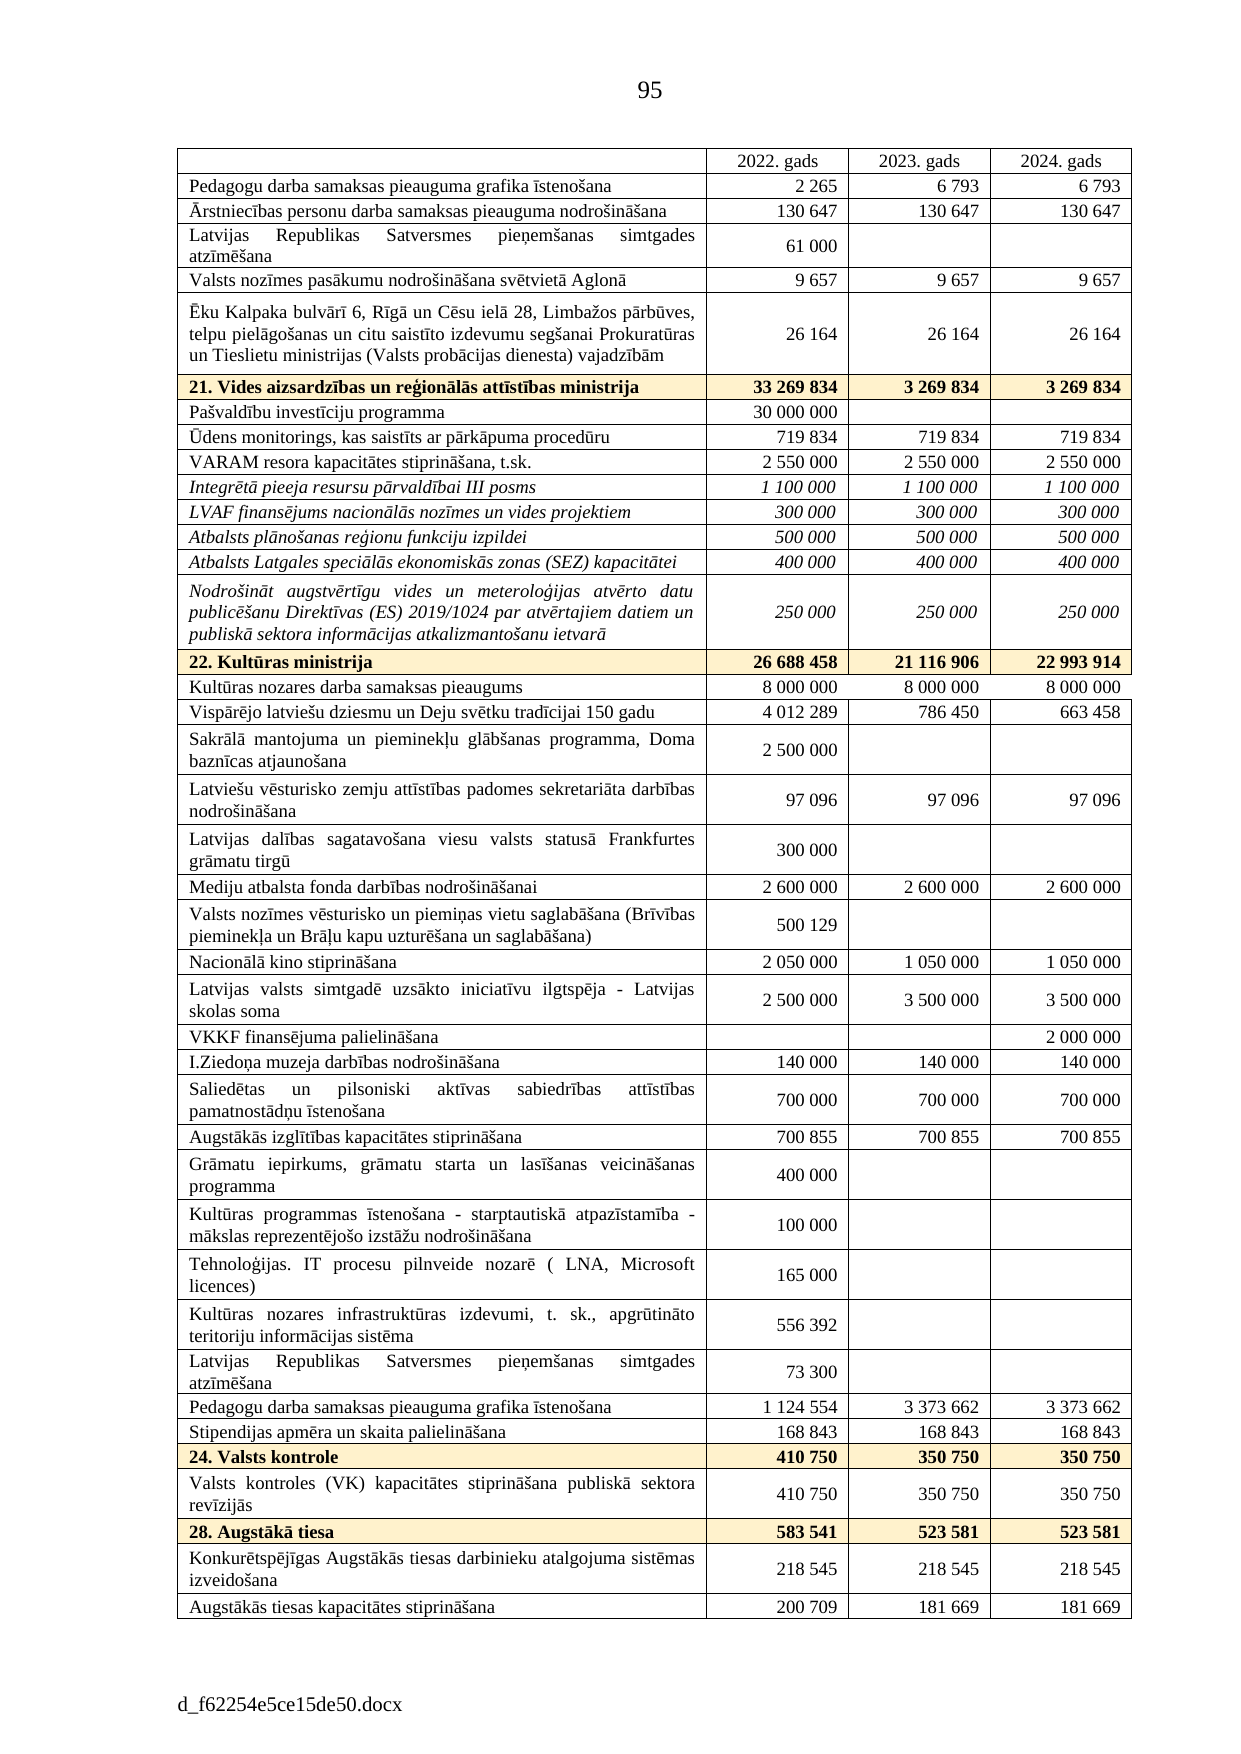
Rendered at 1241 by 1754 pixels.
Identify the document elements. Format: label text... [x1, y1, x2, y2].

table_cell 300 000 [991, 500, 1131, 524]
table_cell 168 843 [707, 1419, 848, 1443]
table_cell VARAM resora kapacitātes stiprināšana, t.sk. [178, 450, 706, 474]
table_cell 97 096 [849, 775, 990, 824]
table_cell [849, 1250, 990, 1299]
table_cell 1 050 000 [849, 950, 990, 974]
table_cell [991, 1250, 1131, 1299]
table_cell 200 709 [707, 1594, 848, 1618]
table_cell [849, 725, 990, 774]
table_cell 165 000 [707, 1250, 848, 1299]
table_cell [849, 1025, 990, 1049]
table_cell Stipendijas apmēra un skaita palielināšana [178, 1419, 706, 1443]
table_cell [849, 1300, 990, 1349]
table_cell 1 100 000 [707, 475, 848, 499]
table_cell 1 050 000 [991, 950, 1131, 974]
table_cell 140 000 [991, 1050, 1131, 1074]
table_cell 8 000 000 [707, 675, 848, 699]
table_cell 700 000 [849, 1075, 990, 1124]
table_cell 218 545 [991, 1544, 1131, 1593]
table_cell 2 550 000 [849, 450, 990, 474]
table_cell Sakrālā mantojuma un pieminekļu glābšanas programma, Doma baznīcas atjaunošana [178, 725, 706, 774]
table_cell Kultūras programmas īstenošana - starptautiskā atpazīstamība - mākslas reprezentējošo izstāžu nodrošināšana [178, 1200, 706, 1249]
table_cell 2 600 000 [991, 875, 1131, 899]
table_cell 719 834 [849, 425, 990, 449]
table_cell [991, 224, 1131, 267]
table_cell 181 669 [991, 1594, 1131, 1618]
table_cell [849, 825, 990, 874]
table_cell Valsts nozīmes pasākumu nodrošināšana svētvietā Aglonā [178, 268, 706, 292]
table_cell 350 750 [991, 1469, 1131, 1518]
table_cell 700 855 [991, 1125, 1131, 1149]
table_cell 300 000 [707, 825, 848, 874]
table_cell 97 096 [991, 775, 1131, 824]
table_cell 9 657 [849, 268, 990, 292]
table_cell Latvijas Republikas Satversmes pieņemšanas simtgades atzīmēšana [178, 1350, 706, 1393]
table_cell [991, 1150, 1131, 1199]
table_cell 28. Augstākā tiesa [178, 1519, 706, 1543]
table_cell [991, 1300, 1131, 1349]
table_cell 2 500 000 [707, 975, 848, 1024]
table_cell [849, 1350, 990, 1393]
table_cell 250 000 [991, 575, 1131, 649]
table_cell Saliedētas un pilsoniski aktīvas sabiedrības attīstības pamatnostādņu īstenošana [178, 1075, 706, 1124]
table_cell Nacionālā kino stiprināšana [178, 950, 706, 974]
table_cell [991, 900, 1131, 949]
table_cell 500 000 [991, 525, 1131, 549]
table_cell [991, 725, 1131, 774]
table_cell 583 541 [707, 1519, 848, 1543]
table_cell 2 265 [707, 174, 848, 198]
table_cell 2 550 000 [707, 450, 848, 474]
table_cell Kultūras nozares infrastruktūras izdevumi, t. sk., apgrūtināto teritoriju informācijas sistēma [178, 1300, 706, 1349]
table_cell 8 000 000 [990, 675, 1132, 699]
table_cell 97 096 [707, 775, 848, 824]
table_header [178, 149, 706, 173]
table_cell Latviešu vēsturisko zemju attīstības padomes sekretariāta darbības nodrošināšana [178, 775, 706, 824]
table_cell 500 000 [707, 525, 848, 549]
table_cell 22 993 914 [991, 650, 1131, 674]
table_cell Integrētā pieeja resursu pārvaldībai III posms [178, 475, 706, 499]
table_cell 1 124 554 [707, 1394, 848, 1418]
table_cell Latvijas valsts simtgadē uzsākto iniciatīvu ilgtspēja - Latvijas skolas soma [178, 975, 706, 1024]
table_cell 719 834 [707, 425, 848, 449]
table_cell 218 545 [849, 1544, 990, 1593]
table_cell Augstākās tiesas kapacitātes stiprināšana [178, 1594, 706, 1618]
table_cell 400 000 [849, 550, 990, 574]
table_cell 6 793 [991, 174, 1131, 198]
table_cell 4 012 289 [707, 700, 848, 724]
table_cell 410 750 [707, 1469, 848, 1518]
table_cell 130 647 [707, 199, 848, 223]
table_cell 168 843 [991, 1419, 1131, 1443]
table_cell Ēku Kalpaka bulvārī 6, Rīgā un Cēsu ielā 28, Limbažos pārbūves, telpu pielāgošanas un citu saistīto izdevumu segšanai Prokuratūras un Tieslietu ministrijas (Valsts probācijas dienesta) vajadzībām [178, 293, 706, 374]
table_cell 140 000 [849, 1050, 990, 1074]
table_cell 61 000 [707, 224, 848, 267]
table_cell 73 300 [707, 1350, 848, 1393]
table_cell 250 000 [707, 575, 848, 649]
table_cell 300 000 [707, 500, 848, 524]
table_cell 500 000 [849, 525, 990, 549]
table_cell 22. Kultūras ministrija [178, 650, 706, 674]
table_cell Atbalsts plānošanas reģionu funkciju izpildei [178, 525, 706, 549]
table_cell 523 581 [849, 1519, 990, 1543]
table_cell Ārstniecības personu darba samaksas pieauguma nodrošināšana [178, 199, 706, 223]
table_cell 3 500 000 [849, 975, 990, 1024]
table_cell 300 000 [849, 500, 990, 524]
table_cell 663 458 [991, 700, 1131, 724]
table_cell [991, 825, 1131, 874]
table_cell 8 000 000 [849, 675, 990, 699]
table_cell 30 000 000 [707, 400, 848, 424]
table_cell 100 000 [707, 1200, 848, 1249]
table_cell [849, 1200, 990, 1249]
table_cell Augstākās izglītības kapacitātes stiprināšana [178, 1125, 706, 1149]
table_cell 130 647 [849, 199, 990, 223]
table_cell 3 500 000 [991, 975, 1131, 1024]
table_cell Latvijas dalības sagatavošana viesu valsts statusā Frankfurtes grāmatu tirgū [178, 825, 706, 874]
table_cell 26 688 458 [707, 650, 848, 674]
table_cell 2 600 000 [849, 875, 990, 899]
table_cell 9 657 [707, 268, 848, 292]
table_cell 556 392 [707, 1300, 848, 1349]
table_cell Pašvaldību investīciju programma [178, 400, 706, 424]
table_cell 218 545 [707, 1544, 848, 1593]
table_cell 33 269 834 [707, 375, 848, 399]
table_cell VKKF finansējuma palielināšana [178, 1025, 706, 1049]
table_cell 1 100 000 [991, 475, 1131, 499]
table_cell [707, 1025, 848, 1049]
table_cell 21 116 906 [849, 650, 990, 674]
table_cell 719 834 [991, 425, 1131, 449]
table_cell Konkurētspējīgas Augstākās tiesas darbinieku atalgojuma sistēmas izveidošana [178, 1544, 706, 1593]
table_cell [849, 224, 990, 267]
table_cell 181 669 [849, 1594, 990, 1618]
table_cell 250 000 [849, 575, 990, 649]
table_cell [991, 400, 1131, 424]
table_cell 168 843 [849, 1419, 990, 1443]
table_cell Atbalsts Latgales speciālās ekonomiskās zonas (SEZ) kapacitātei [178, 550, 706, 574]
table_cell 400 000 [707, 1150, 848, 1199]
table_cell Pedagogu darba samaksas pieauguma grafika īstenošana [178, 1394, 706, 1418]
table_cell Ūdens monitorings, kas saistīts ar pārkāpuma procedūru [178, 425, 706, 449]
table_cell 2 600 000 [707, 875, 848, 899]
table_header 2022. gads [707, 149, 848, 173]
table_cell Valsts kontroles (VK) kapacitātes stiprināšana publiskā sektora revīzijās [178, 1469, 706, 1518]
table_cell 3 269 834 [991, 375, 1131, 399]
table_cell 3 373 662 [849, 1394, 990, 1418]
table_cell 700 000 [991, 1075, 1131, 1124]
table_cell 700 855 [707, 1125, 848, 1149]
table_cell 400 000 [991, 550, 1131, 574]
table_cell Mediju atbalsta fonda darbības nodrošināšanai [178, 875, 706, 899]
table_cell 2 050 000 [707, 950, 848, 974]
table_cell Latvijas Republikas Satversmes pieņemšanas simtgades atzīmēšana [178, 224, 706, 267]
table_cell [849, 900, 990, 949]
table_cell 350 750 [849, 1444, 990, 1468]
table_cell 2 550 000 [991, 450, 1131, 474]
table_cell 9 657 [991, 268, 1131, 292]
table_cell 26 164 [707, 293, 848, 374]
table_cell 26 164 [991, 293, 1131, 374]
table_cell 500 129 [707, 900, 848, 949]
table_cell 700 000 [707, 1075, 848, 1124]
table_cell [849, 400, 990, 424]
table_cell 130 647 [991, 199, 1131, 223]
table_cell Nodrošināt augstvērtīgu vides un meteroloģijas atvērto datu publicēšanu Direktīvas (ES) 2019/1024 par atvērtajiem datiem un publiskā sektora informācijas atkalizmantošanu ietvarā [178, 575, 706, 649]
table_cell Kultūras nozares darba samaksas pieaugums [178, 675, 706, 699]
table_cell [991, 1350, 1131, 1393]
table_cell [849, 1150, 990, 1199]
table_cell LVAF finansējums nacionālās nozīmes un vides projektiem [178, 500, 706, 524]
table_cell 2 500 000 [707, 725, 848, 774]
table_cell Tehnoloģijas. IT procesu pilnveide nozarē ( LNA, Microsoft licences) [178, 1250, 706, 1299]
table_cell Vispārējo latviešu dziesmu un Deju svētku tradīcijai 150 gadu [178, 700, 706, 724]
table_cell 786 450 [849, 700, 990, 724]
table_cell 1 100 000 [849, 475, 990, 499]
table_cell [991, 1200, 1131, 1249]
table_cell 3 269 834 [849, 375, 990, 399]
table_header 2023. gads [849, 149, 990, 173]
table_cell I.Ziedoņa muzeja darbības nodrošināšana [178, 1050, 706, 1074]
table_cell 410 750 [707, 1444, 848, 1468]
table_cell Valsts nozīmes vēsturisko un piemiņas vietu saglabāšana (Brīvības pieminekļa un Brāļu kapu uzturēšana un saglabāšana) [178, 900, 706, 949]
table_cell 6 793 [849, 174, 990, 198]
table_cell 2 000 000 [991, 1025, 1131, 1049]
table_cell 21. Vides aizsardzības un reģionālās attīstības ministrija [178, 375, 706, 399]
table_cell 523 581 [991, 1519, 1131, 1543]
table_cell 350 750 [849, 1469, 990, 1518]
table_cell 26 164 [849, 293, 990, 374]
table_cell 140 000 [707, 1050, 848, 1074]
table_cell Pedagogu darba samaksas pieauguma grafika īstenošana [178, 174, 706, 198]
table_cell 350 750 [991, 1444, 1131, 1468]
table_cell Grāmatu iepirkums, grāmatu starta un lasīšanas veicināšanas programma [178, 1150, 706, 1199]
table_cell 400 000 [707, 550, 848, 574]
table_cell 24. Valsts kontrole [178, 1444, 706, 1468]
table_cell 3 373 662 [991, 1394, 1131, 1418]
table_cell 700 855 [849, 1125, 990, 1149]
table_header 2024. gads [991, 149, 1131, 173]
